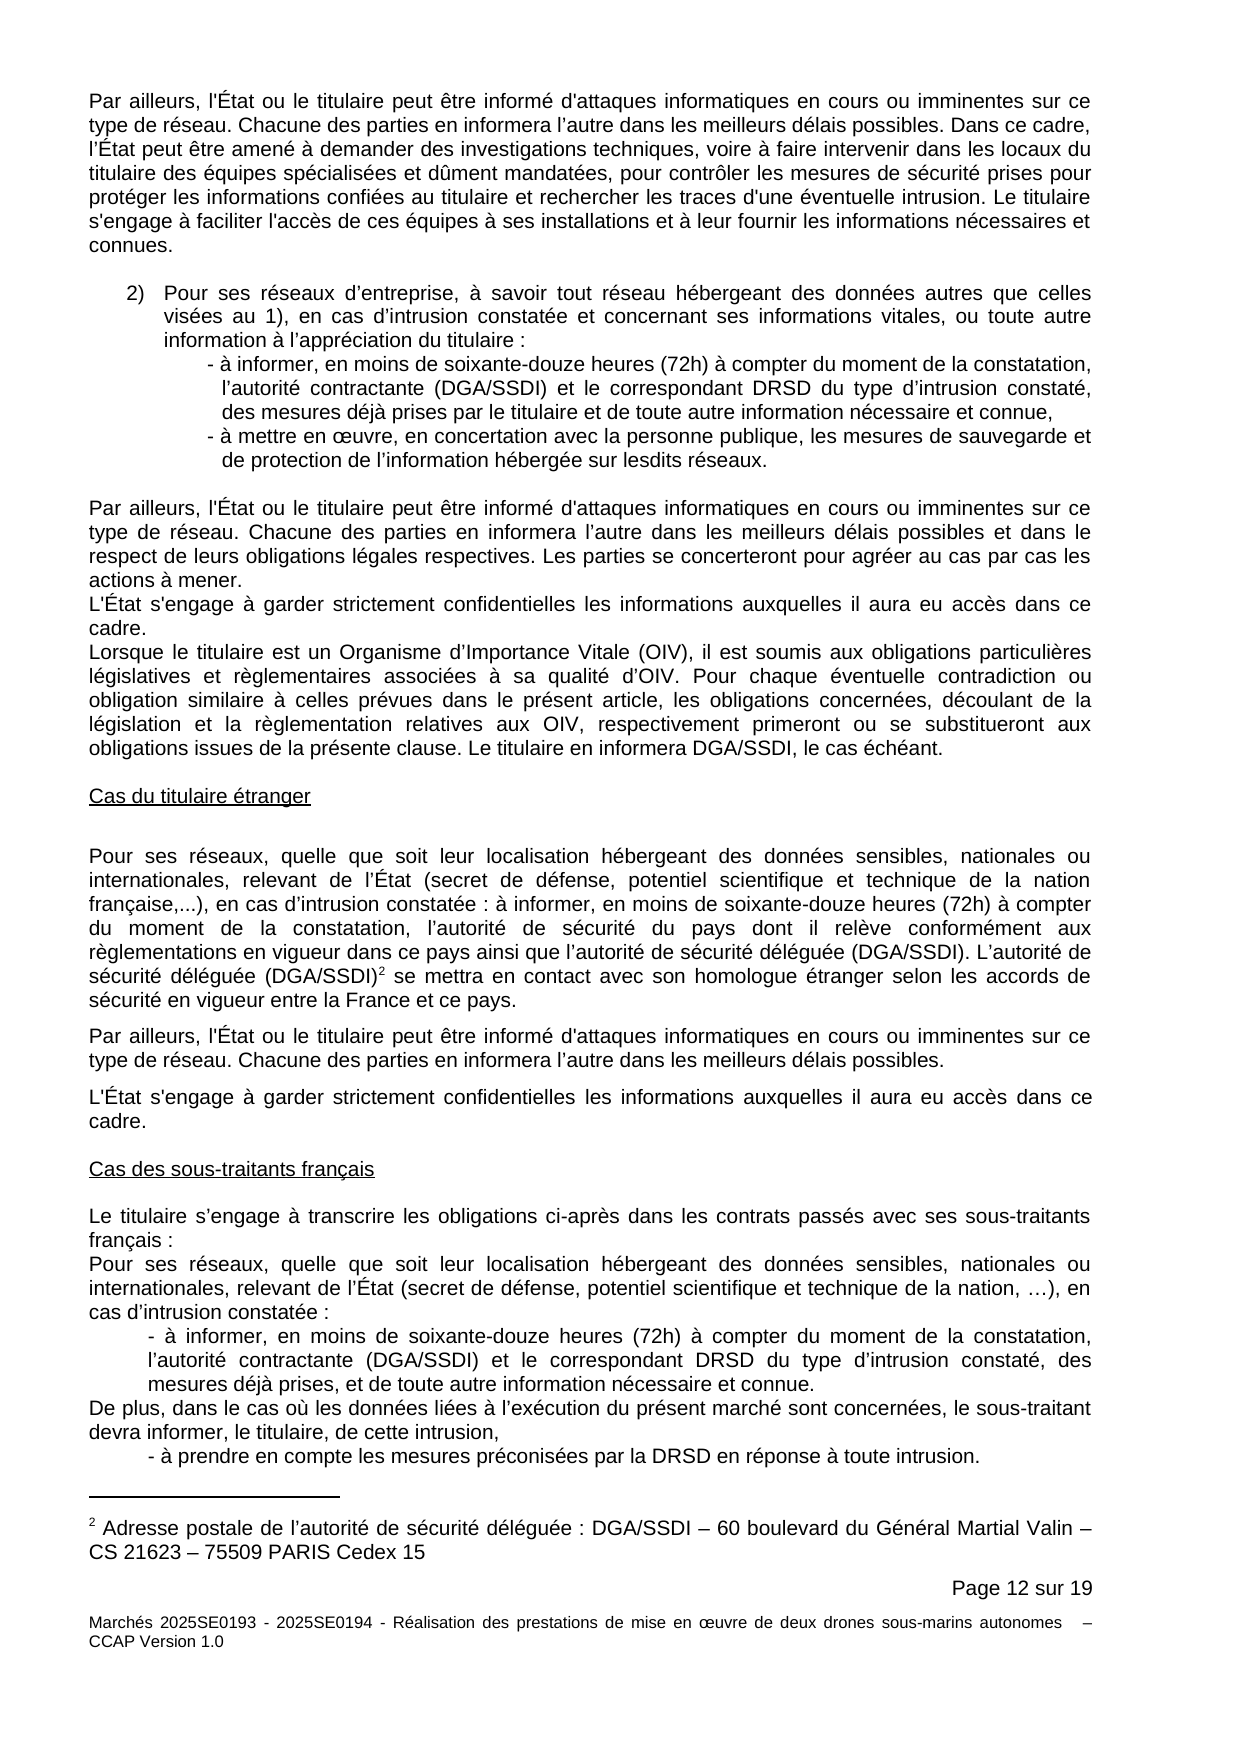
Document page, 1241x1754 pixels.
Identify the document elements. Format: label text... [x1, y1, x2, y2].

text Par ailleurs, l'État ou le titulaire peut être informé d'attaques informatiques en cours ou imminentes sur ce type de réseau. Chacune des parties en informera l’autre dans les meilleurs délais possibles. [89, 1024, 1093, 1072]
text Cas des sous-traitants français [89, 1156, 1093, 1180]
text - à informer, en moins de soixante-douze heures (72h) à compter du moment de la constatation, l’autorité contractante (DGA/SSDI) et le correspondant DRSD du type d’intrusion constaté, des mesures déjà prises, et de toute autre information nécessaire et connue. [148, 1324, 1093, 1396]
list Pour ses réseaux d’entreprise, à savoir tout réseau hébergeant des données autres que celles visées au 1), en cas d’intrusion constatée et concernant ses informations vitales, ou toute autre information à l’appréciation du titulaire : [126, 280, 1093, 352]
text - à mettre en œuvre, en concertation avec la personne publique, les mesures de sauvegarde et de protection de l’information hébergée sur lesdits réseaux. [207, 424, 1093, 472]
text Lorsque le titulaire est un Organisme d’Importance Vitale (OIV), il est soumis aux obligations particulières législatives et règlementaires associées à sa qualité d’OIV. Pour chaque éventuelle contradiction ou obligation similaire à celles prévues dans le présent article, les obligations concernées, découlant de la législation et la règlementation relatives aux OIV, respectivement primeront ou se substitueront aux obligations issues de la présente clause. Le titulaire en informera DGA/SSDI, le cas échéant. [89, 640, 1093, 759]
text Pour ses réseaux, quelle que soit leur localisation hébergeant des données sensibles, nationales ou internationales, relevant de l’État (secret de défense, potentiel scientifique et technique de la nation française,...), en cas d’intrusion constatée : à informer, en moins de soixante-douze heures (72h) à compter du moment de la constatation, l’autorité de sécurité du pays dont il relève conformément aux règlementations en vigueur dans ce pays ainsi que l’autorité de sécurité déléguée (DGA/SSDI). L’autorité de sécurité déléguée (DGA/SSDI) se mettra en contact avec son homologue étranger selon les accords de sécurité en vigueur entre la France et ce pays. [89, 844, 1093, 1012]
text - à informer, en moins de soixante-douze heures (72h) à compter du moment de la constatation, l’autorité contractante (DGA/SSDI) et le correspondant DRSD du type d’intrusion constaté, des mesures déjà prises par le titulaire et de toute autre information nécessaire et connue, [207, 352, 1093, 424]
text Pour ses réseaux, quelle que soit leur localisation hébergeant des données sensibles, nationales ou internationales, relevant de l’État (secret de défense, potentiel scientifique et technique de la nation, …), en cas d’intrusion constatée : [89, 1252, 1093, 1324]
text Cas du titulaire étranger [89, 783, 1093, 807]
text - à prendre en compte les mesures préconisées par la DRSD en réponse à toute intrusion. [148, 1444, 1093, 1468]
text Le titulaire s’engage à transcrire les obligations ci-après dans les contrats passés avec ses sous-traitants français : [89, 1204, 1093, 1252]
text De plus, dans le cas où les données liées à l’exécution du présent marché sont concernées, le sous-traitant devra informer, le titulaire, de cette intrusion, [89, 1396, 1093, 1444]
text Par ailleurs, l'État ou le titulaire peut être informé d'attaques informatiques en cours ou imminentes sur ce type de réseau. Chacune des parties en informera l’autre dans les meilleurs délais possibles et dans le respect de leurs obligations légales respectives. Les parties se concerteront pour agréer au cas par cas les actions à mener. [89, 496, 1093, 592]
text Par ailleurs, l'État ou le titulaire peut être informé d'attaques informatiques en cours ou imminentes sur ce type de réseau. Chacune des parties en informera l’autre dans les meilleurs délais possibles. Dans ce cadre, l’État peut être amené à demander des investigations techniques, voire à faire intervenir dans les locaux du titulaire des équipes spécialisées et dûment mandatées, pour contrôler les mesures de sécurité prises pour protéger les informations confiées au titulaire et rechercher les traces d'une éventuelle intrusion. Le titulaire s'engage à faciliter l'accès de ces équipes à ses installations et à leur fournir les informations nécessaires et connues. [89, 89, 1093, 256]
text L'État s'engage à garder strictement confidentielles les informations auxquelles il aura eu accès dans ce cadre. [89, 592, 1093, 640]
text L'État s'engage à garder strictement confidentielles les informations auxquelles il aura eu accès dans ce cadre. [89, 1084, 1093, 1132]
